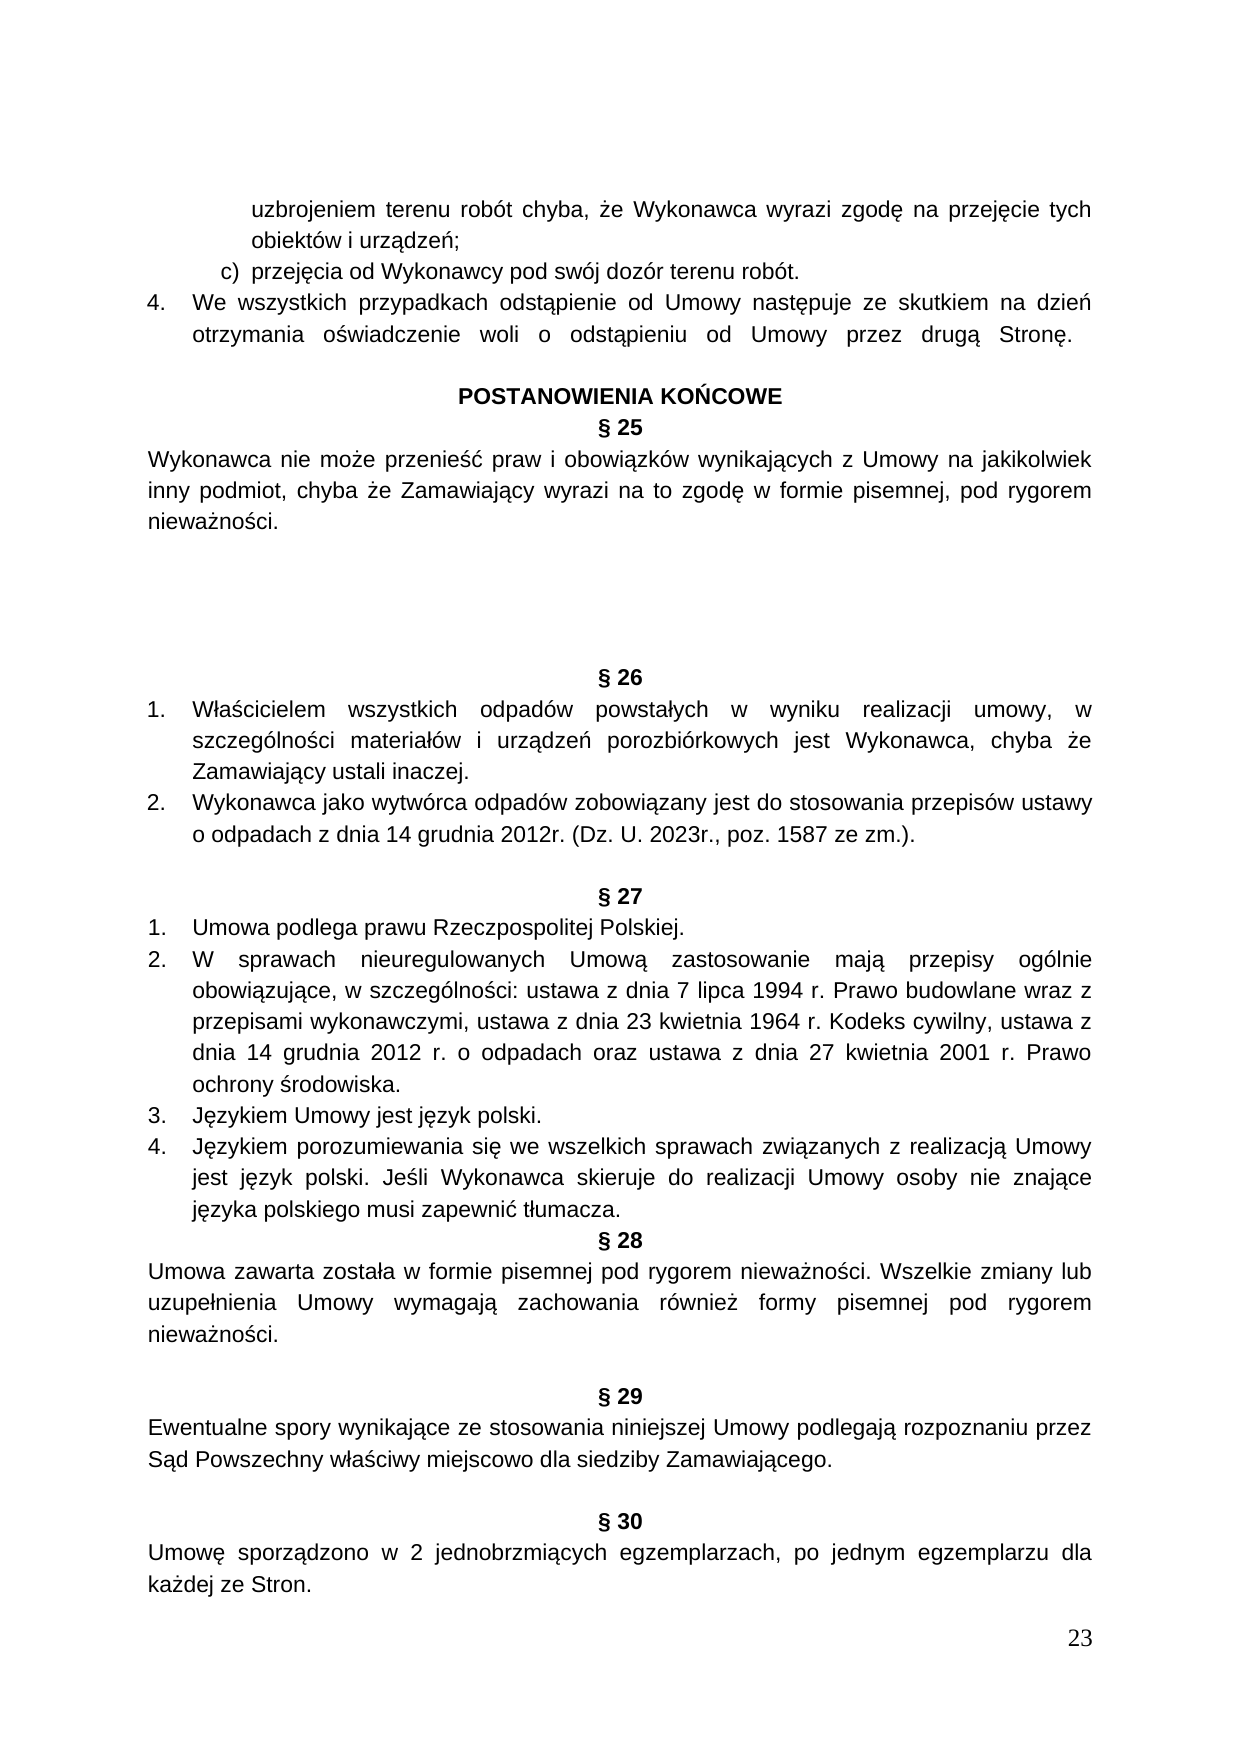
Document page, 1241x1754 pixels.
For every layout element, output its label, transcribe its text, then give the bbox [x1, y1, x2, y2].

text § 28 [148, 1223, 1093, 1254]
text § 27 [148, 879, 1093, 911]
text Umowę sporządzono w 2 jednobrzmiących egzemplarzach, po jednym egzemplarzu dla każdej ze Stron. [148, 1536, 1093, 1598]
text § 30 [148, 1504, 1093, 1536]
text POSTANOWIENIA KOŃCOWE [148, 379, 1093, 411]
text Wykonawca nie może przenieść praw i obowiązków wynikających z Umowy na jakikolwiek inny podmiot, chyba że Zamawiający wyrazi na to zgodę w formie pisemnej, pod rygorem nieważności. [148, 442, 1093, 536]
text Umowa zawarta została w formie pisemnej pod rygorem nieważności. Wszelkie zmiany lub uzupełnienia Umowy wymagają zachowania również formy pisemnej pod rygorem nieważności. [148, 1254, 1093, 1348]
list Wykonawca jako wytwórca odpadów zobowiązany jest do stosowania przepisów ustawy o odpadach z dnia 14 grudnia 2012r. (Dz. U. 2023r., poz. 1587 ze zm.). [147, 786, 1093, 848]
text § 29 [148, 1379, 1093, 1411]
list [220, 192, 1093, 254]
list Językiem Umowy jest język polski. [148, 1098, 1093, 1129]
list przejęcia od Wykonawcy pod swój dozór terenu robót. [220, 254, 1093, 286]
list Umowa podlega prawu Rzeczpospolitej Polskiej. [148, 911, 1093, 942]
list Właścicielem wszystkich odpadów powstałych w wyniku realizacji umowy, w szczególności materiałów i urządzeń porozbiórkowych jest Wykonawca, chyba że Zamawiający ustali inaczej. [147, 692, 1093, 786]
text § 25 [148, 411, 1093, 442]
list We wszystkich przypadkach odstąpienie od Umowy następuje ze skutkiem na dzień otrzymania oświadczenie woli o odstąpieniu od Umowy przez drugą Stronę. [147, 286, 1093, 379]
text Ewentualne spory wynikające ze stosowania niniejszej Umowy podlegają rozpoznaniu przez Sąd Powszechny właściwy miejscowo dla siedziby Zamawiającego. [148, 1411, 1093, 1473]
list W sprawach nieuregulowanych Umową zastosowanie mają przepisy ogólnie obowiązujące, w szczególności: ustawa z dnia 7 lipca 1994 r. Prawo budowlane wraz z przepisami wykonawczymi, ustawa z dnia 23 kwietnia 1964 r. Kodeks cywilny, ustawa z dnia 14 grudnia 2012 r. o odpadach oraz ustawa z dnia 27 kwietnia 2001 r. Prawo ochrony środowiska. [148, 942, 1093, 1098]
text § 26 [148, 661, 1093, 692]
list Językiem porozumiewania się we wszelkich sprawach związanych z realizacją Umowy jest język polski. Jeśli Wykonawca skieruje do realizacji Umowy osoby nie znające języka polskiego musi zapewnić tłumacza. [148, 1129, 1093, 1223]
